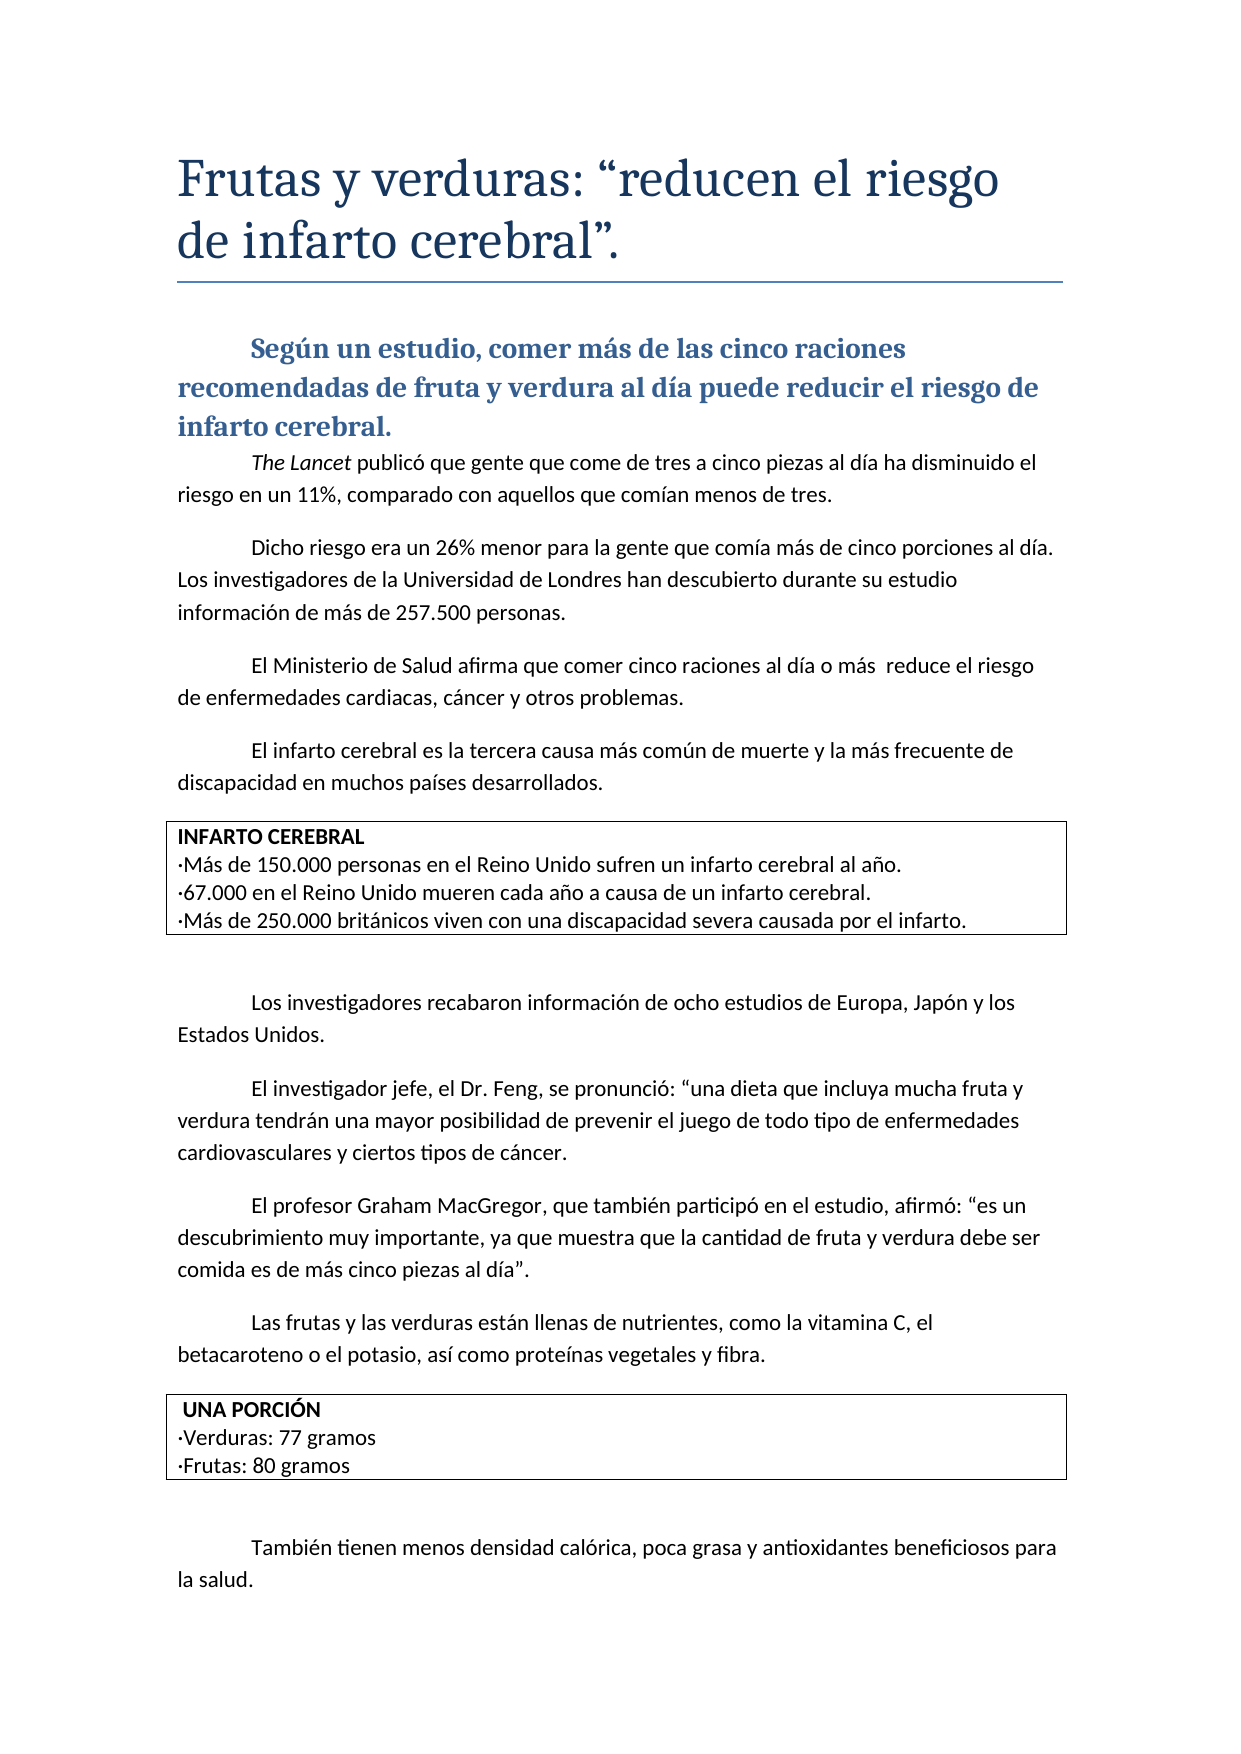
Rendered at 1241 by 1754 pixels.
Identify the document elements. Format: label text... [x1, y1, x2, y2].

text Los investigadores recabaron información de ocho estudios de Europa, Japón y los Estados Unidos. [177, 988, 1063, 1049]
subtitle Según un estudio, comer más de las cinco raciones recomendadas de fruta y verdura al día puede reducir el riesgo de infarto cerebral. [177, 333, 1063, 443]
text El infarto cerebral es la tercera causa más común de muerte y la más frecuente de discapacidad en muchos países desarrollados. [177, 736, 1063, 796]
text The Lancet publicó que gente que come de tres a cinco piezas al día ha disminuido el riesgo en un 11%, comparado con aquellos que comían menos de tres. [177, 448, 1063, 508]
title Frutas y verduras: “reducen el riesgo de infarto cerebral”. [177, 148, 1063, 281]
text También tienen menos densidad calórica, poca grasa y antioxidantes beneficiosos para la salud. [177, 1533, 1063, 1593]
text El profesor Graham MacGregor, que también participó en el estudio, afirmó: “es un descubrimiento muy importante, ya que muestra que la cantidad de fruta y verdura debe ser comida es de más cinco piezas al día”. [177, 1191, 1063, 1283]
text El investigador jefe, el Dr. Feng, se pronunció: “una dieta que incluya mucha fruta y verdura tendrán una mayor posibilidad de prevenir el juego de todo tipo de enfermedades cardiovasculares y ciertos tipos de cáncer. [177, 1074, 1063, 1166]
table_header UNA PORCIÓN ·Verduras: 77 gramos ·Frutas: 80 gramos [167, 1395, 1066, 1479]
text Las frutas y las verduras están llenas de nutrientes, como la vitamina C, el betacaroteno o el potasio, así como proteínas vegetales y fibra. [177, 1308, 1063, 1369]
text Dicho riesgo era un 26% menor para la gente que comía más de cinco porciones al día. Los investigadores de la Universidad de Londres han descubierto durante su estudio información de más de 257.500 personas. [177, 533, 1063, 626]
table_header INFARTO CEREBRAL ·Más de 150.000 personas en el Reino Unido sufren un infarto cerebral al año. ·67.000 en el Reino Unido mueren cada año a causa de un infarto cerebral. ·Más de 250.000 británicos viven con una discapacidad severa causada por el infarto. [167, 822, 1066, 934]
text El Ministerio de Salud afirma que comer cinco raciones al día o más reduce el riesgo de enfermedades cardiacas, cáncer y otros problemas. [177, 651, 1063, 711]
